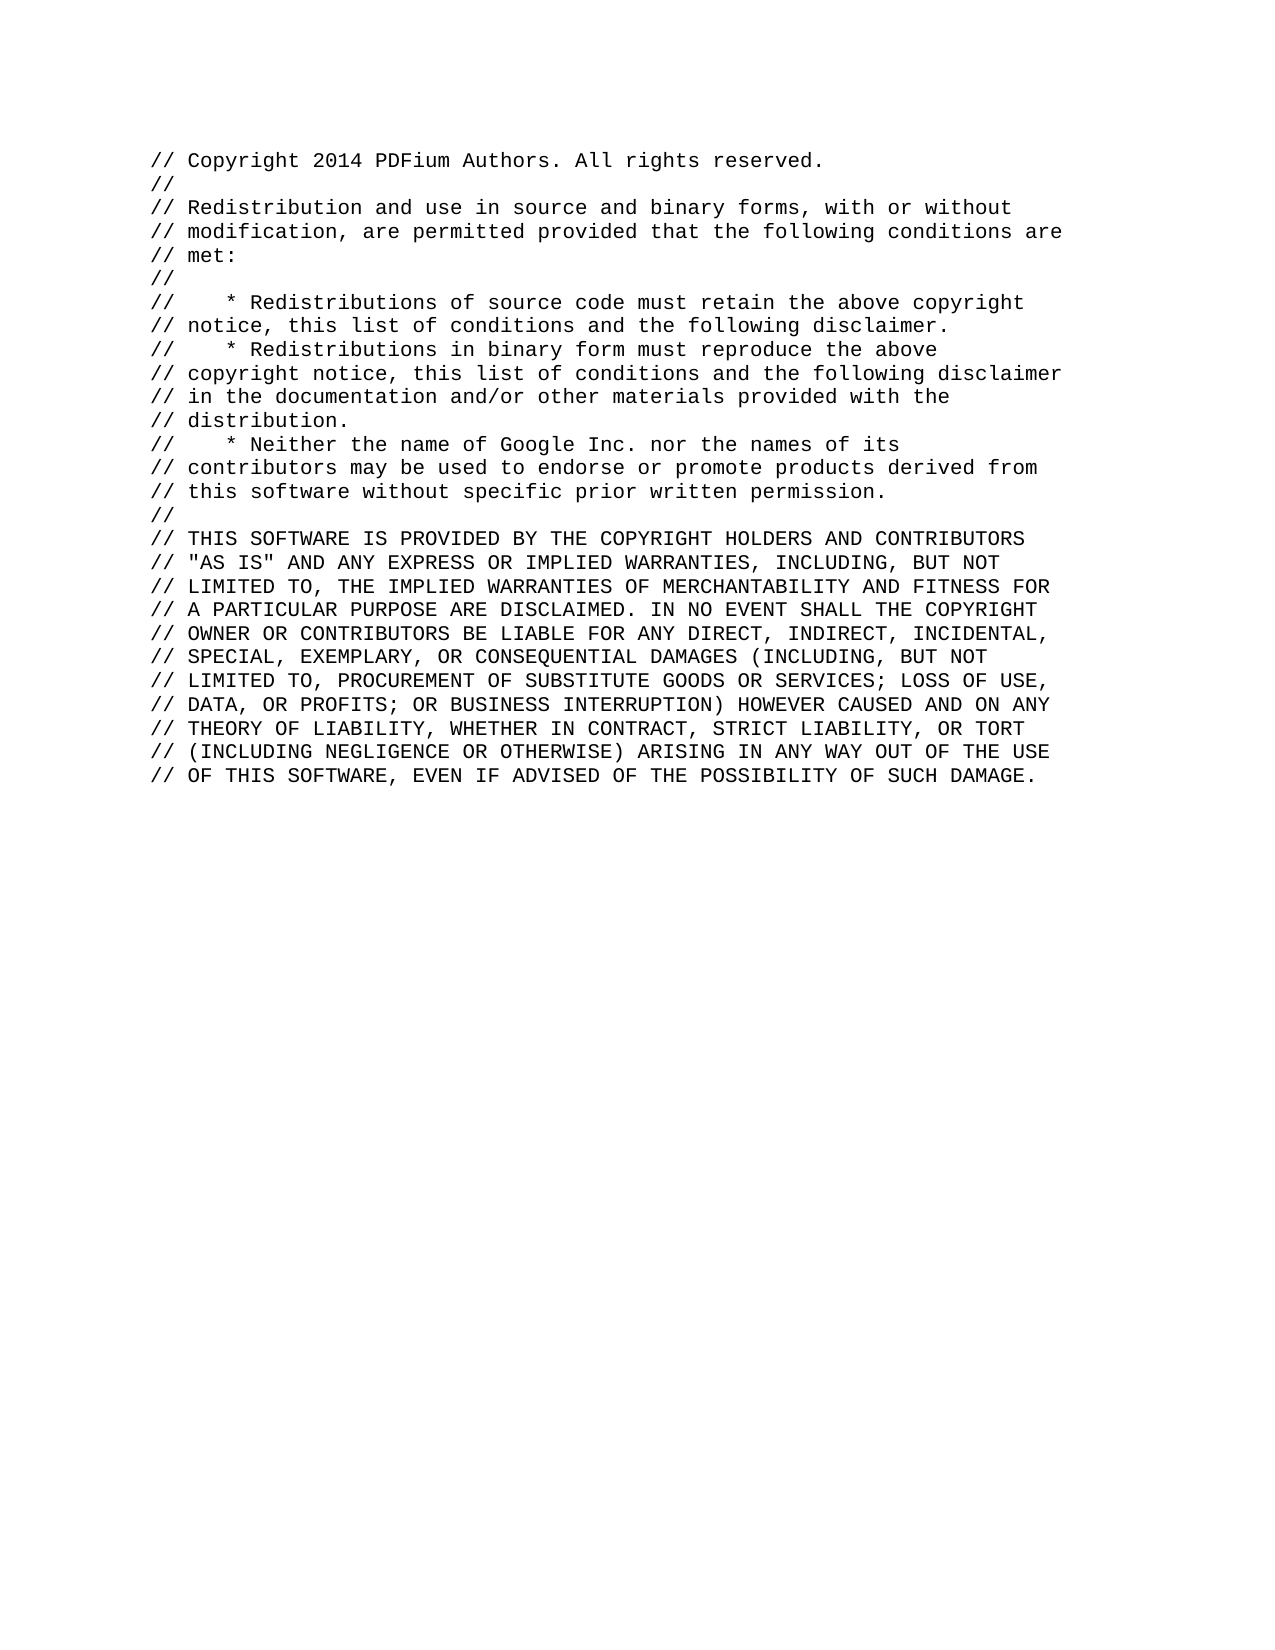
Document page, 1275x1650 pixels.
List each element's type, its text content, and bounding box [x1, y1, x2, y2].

text // LIMITED TO, PROCUREMENT OF SUBSTITUTE GOODS OR SERVICES; LOSS OF USE, [150, 670, 1125, 694]
text // * Redistributions of source code must retain the above copyright [150, 292, 1125, 316]
text // * Neither the name of Google Inc. nor the names of its [150, 434, 1125, 457]
text // modification, are permitted provided that the following conditions are [150, 221, 1125, 244]
text // [150, 505, 1125, 528]
text // "AS IS" AND ANY EXPRESS OR IMPLIED WARRANTIES, INCLUDING, BUT NOT [150, 552, 1125, 576]
text // distribution. [150, 410, 1125, 434]
text // met: [150, 244, 1125, 268]
text // (INCLUDING NEGLIGENCE OR OTHERWISE) ARISING IN ANY WAY OUT OF THE USE [150, 741, 1125, 765]
text // OF THIS SOFTWARE, EVEN IF ADVISED OF THE POSSIBILITY OF SUCH DAMAGE. [150, 765, 1125, 788]
text // * Redistributions in binary form must reproduce the above [150, 339, 1125, 363]
text // THEORY OF LIABILITY, WHETHER IN CONTRACT, STRICT LIABILITY, OR TORT [150, 717, 1125, 741]
text // Redistribution and use in source and binary forms, with or without [150, 197, 1125, 221]
text // SPECIAL, EXEMPLARY, OR CONSEQUENTIAL DAMAGES (INCLUDING, BUT NOT [150, 647, 1125, 670]
text // THIS SOFTWARE IS PROVIDED BY THE COPYRIGHT HOLDERS AND CONTRIBUTORS [150, 528, 1125, 552]
text // this software without specific prior written permission. [150, 481, 1125, 505]
text // Copyright 2014 PDFium Authors. All rights reserved. [150, 150, 1125, 174]
text // A PARTICULAR PURPOSE ARE DISCLAIMED. IN NO EVENT SHALL THE COPYRIGHT [150, 599, 1125, 623]
text // contributors may be used to endorse or promote products derived from [150, 457, 1125, 481]
text // OWNER OR CONTRIBUTORS BE LIABLE FOR ANY DIRECT, INDIRECT, INCIDENTAL, [150, 623, 1125, 647]
text // in the documentation and/or other materials provided with the [150, 386, 1125, 410]
text // [150, 268, 1125, 292]
text // LIMITED TO, THE IMPLIED WARRANTIES OF MERCHANTABILITY AND FITNESS FOR [150, 576, 1125, 599]
text // [150, 174, 1125, 197]
text // notice, this list of conditions and the following disclaimer. [150, 316, 1125, 339]
text // DATA, OR PROFITS; OR BUSINESS INTERRUPTION) HOWEVER CAUSED AND ON ANY [150, 694, 1125, 717]
text // copyright notice, this list of conditions and the following disclaimer [150, 363, 1125, 386]
